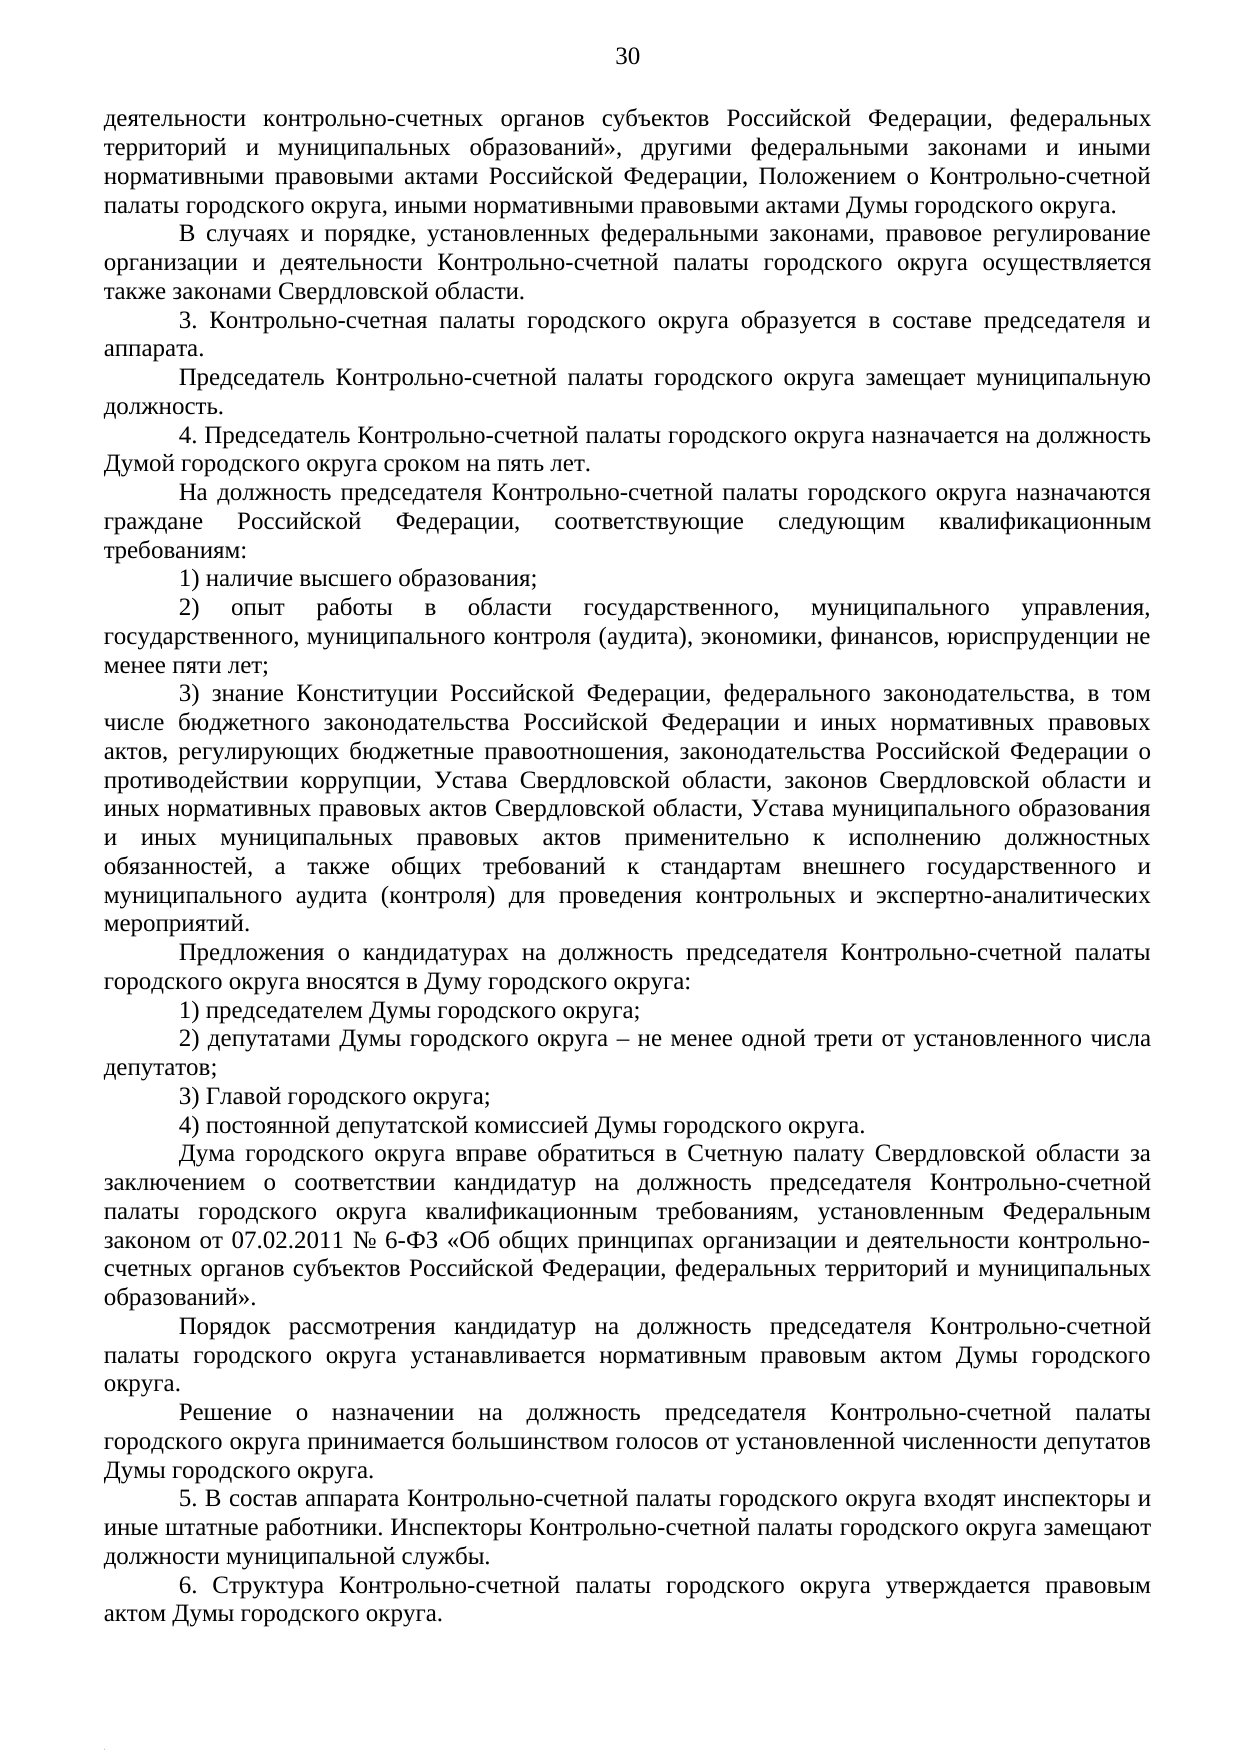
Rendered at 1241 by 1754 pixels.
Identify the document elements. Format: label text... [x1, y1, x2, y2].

text 3. Контрольно-счетная палаты городского округа образуется в составе председателя и аппарата. [103, 305, 1152, 362]
text 2) опыт работы в области государственного, муниципального управления, государственного, муниципального контроля (аудита), экономики, финансов, юриспруденции не менее пяти лет; [103, 592, 1152, 678]
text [103, 103, 1152, 218]
text 1) наличие высшего образования; [103, 563, 1152, 592]
text Порядок рассмотрения кандидатур на должность председателя Контрольно-счетной палаты городского округа устанавливается нормативным правовым актом Думы городского округа. [103, 1311, 1152, 1397]
text 2) депутатами Думы городского округа – не менее одной трети от установленного числа депутатов; [103, 1023, 1152, 1081]
text Председатель Контрольно-счетной палаты городского округа замещает муниципальную должность. [103, 362, 1152, 420]
text На должность председателя Контрольно-счетной палаты городского округа назначаются граждане Российской Федерации, соответствующие следующим квалификационным требованиям: [103, 477, 1152, 563]
text Дума городского округа вправе обратиться в Счетную палату Свердловской области за заключением о соответствии кандидатур на должность председателя Контрольно-счетной палаты городского округа квалификационным требованиям, установленным Федеральным законом от 07.02.2011 № 6-ФЗ «Об общих принципах организации и деятельности контрольно-счетных органов субъектов Российской Федерации, федеральных территорий и муниципальных образований». [103, 1138, 1152, 1311]
text 5. В состав аппарата Контрольно-счетной палаты городского округа входят инспекторы и иные штатные работники. Инспекторы Контрольно-счетной палаты городского округа замещают должности муниципальной службы. [103, 1483, 1152, 1570]
text 3) знание Конституции Российской Федерации, федерального законодательства, в том числе бюджетного законодательства Российской Федерации и иных нормативных правовых актов, регулирующих бюджетные правоотношения, законодательства Российской Федерации о противодействии коррупции, Устава Свердловской области, законов Свердловской области и иных нормативных правовых актов Свердловской области, Устава муниципального образования и иных муниципальных правовых актов применительно к исполнению должностных обязанностей, а также общих требований к стандартам внешнего государственного и муниципального аудита (контроля) для проведения контрольных и экспертно-аналитических мероприятий. [103, 678, 1152, 937]
text 1) председателем Думы городского округа; [103, 995, 1152, 1023]
text 4) постоянной депутатской комиссией Думы городского округа. [103, 1110, 1152, 1138]
text 6. Структура Контрольно-счетной палаты городского округа утверждается правовым актом Думы городского округа. [103, 1570, 1152, 1627]
text Решение о назначении на должность председателя Контрольно-счетной палаты городского округа принимается большинством голосов от установленной численности депутатов Думы городского округа. [103, 1397, 1152, 1483]
text 3) Главой городского округа; [103, 1081, 1152, 1110]
text Предложения о кандидатурах на должность председателя Контрольно-счетной палаты городского округа вносятся в Думу городского округа: [103, 937, 1152, 995]
text 4. Председатель Контрольно-счетной палаты городского округа назначается на должность Думой городского округа сроком на пять лет. [103, 420, 1152, 477]
text В случаях и порядке, установленных федеральными законами, правовое регулирование организации и деятельности Контрольно-счетной палаты городского округа осуществляется также законами Свердловской области. [103, 218, 1152, 305]
